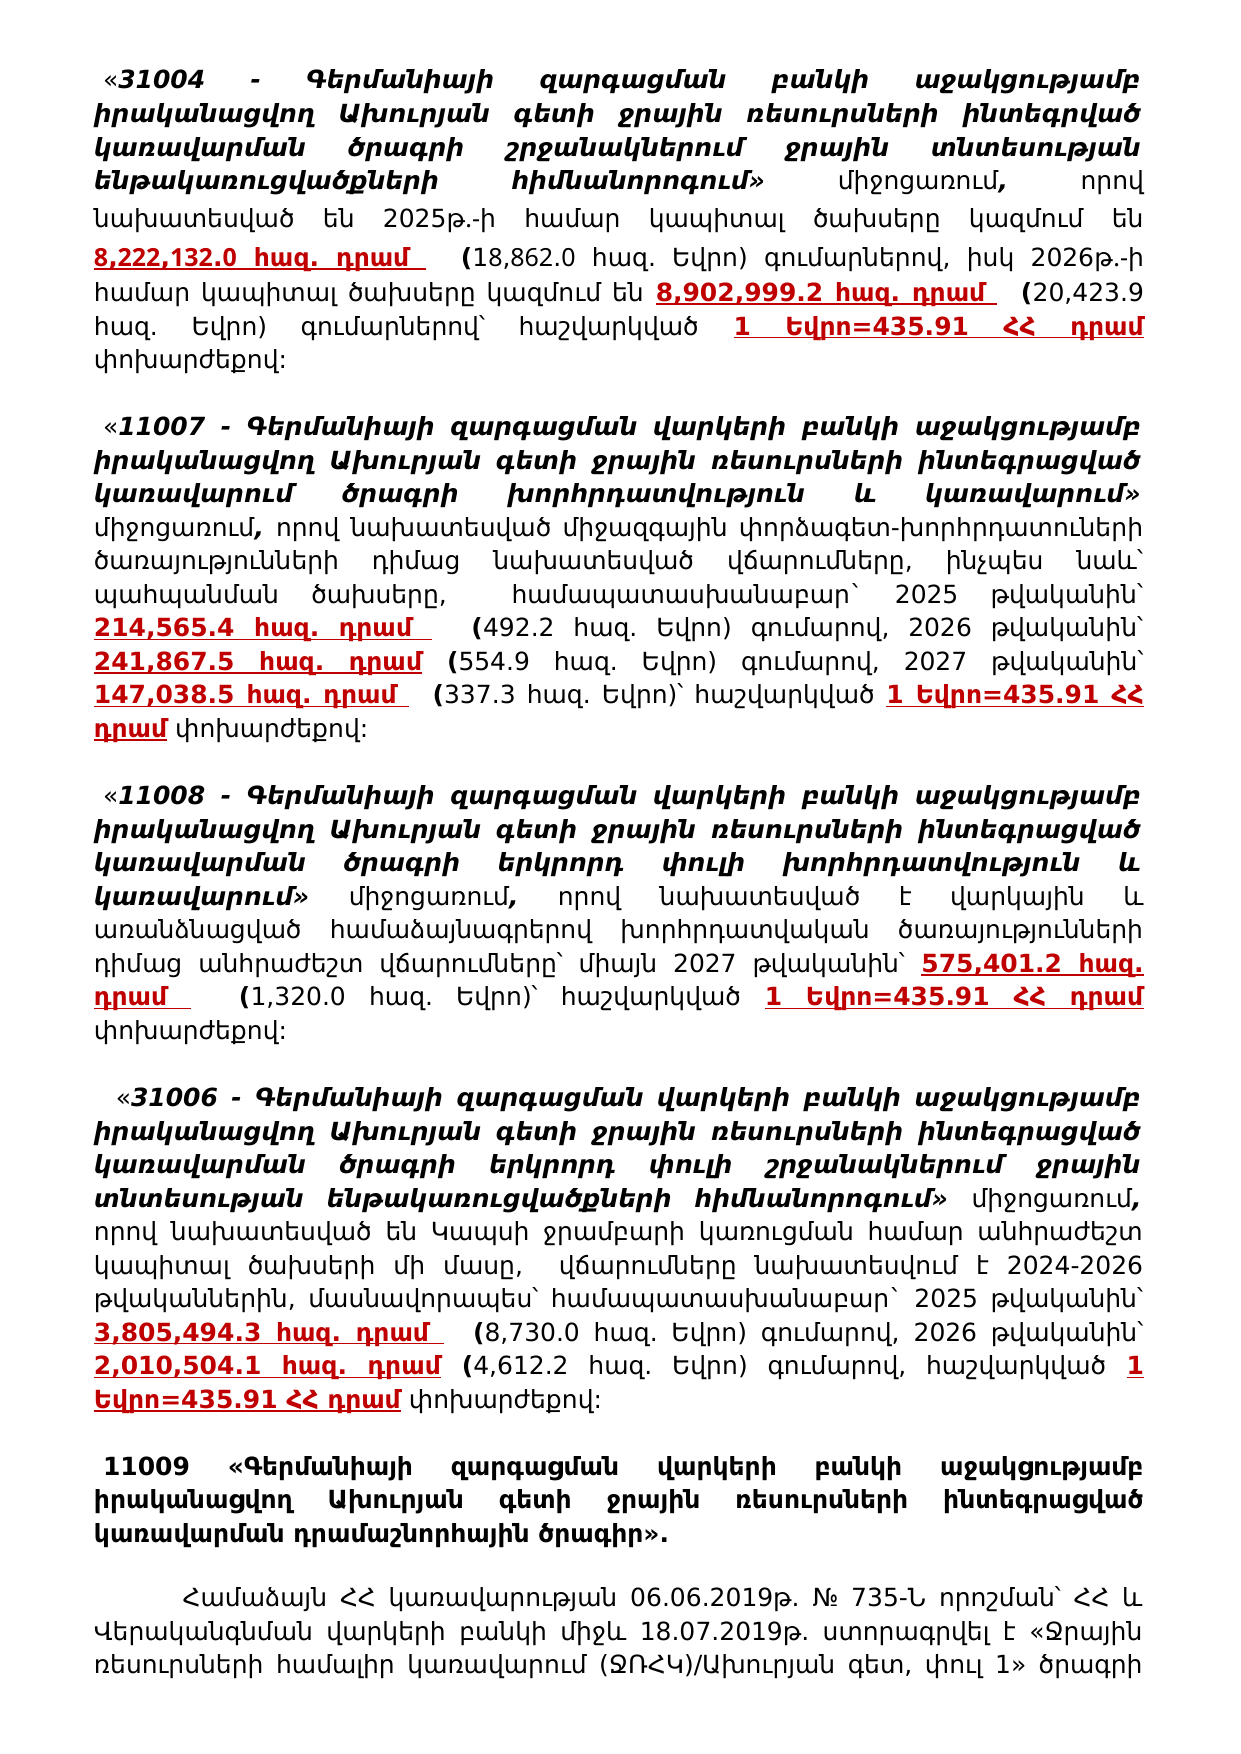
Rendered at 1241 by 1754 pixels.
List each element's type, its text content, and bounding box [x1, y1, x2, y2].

text «11007 - Գերմանիայի զարգացման վարկերի բանկի աջակցությամբ իրականացվող Ախուրյան գետի ջրային ռեսուրսների ինտեգրացված կառավարում ծրագրի խորհրդատվություն և կառավարում» միջոցառում, որով նախատեսված միջազգային փորձագետ-խորհրդատուների ծառայությունների դիմաց նախատեսված վճարումները, ինչպես նաև՝ պահպանման ծախսերը, համապատասխանաբար` 2025 թվականին՝ 214,565.4 հազ. դրամ (492.2 հազ. Եվրո) գումարով, 2026 թվականին՝ 241,867.5 հազ. դրամ (554.9 հազ. Եվրո) գումարով, 2027 թվականին՝ 147,038.5 հազ. դրամ (337.3 հազ. Եվրո)՝ հաշվարկված 1 Եվրո=435.91 ՀՀ դրամ փոխարժեքով: [94, 412, 1144, 743]
text «31006 - Գերմանիայի զարգացման վարկերի բանկի աջակցությամբ իրականացվող Ախուրյան գետի ջրային ռեսուրսների ինտեգրացված կառավարման ծրագրի երկրորդ փուլի շրջանակներում ջրային տնտեսության ենթակառուցվածքների հիմնանորոգում» միջոցառում, որով նախատեսված են Կապսի ջրամբարի կառուցման համար անհրաժեշտ կապիտալ ծախսերի մի մասը, վճարումները նախատեսվում է 2024-2026 թվականներին, մասնավորապես՝ համապատասխանաբար` 2025 թվականին՝ 3,805,494.3 հազ. դրամ (8,730.0 հազ. Եվրո) գումարով, 2026 թվականին՝ 2,010,504.1 հազ. դրամ (4,612.2 հազ. Եվրո) գումարով, հաշվարկված 1 Եվրո=435.91 ՀՀ դրամ փոխարժեքով: [94, 1083, 1144, 1414]
text «11008 - Գերմանիայի զարգացման վարկերի բանկի աջակցությամբ իրականացվող Ախուրյան գետի ջրային ռեսուրսների ինտեգրացված կառավարման ծրագրի երկրորդ փուլի խորհրդատվություն և կառավարում» միջոցառում, որով նախատեսված է վարկային և առանձնացված համաձայնագրերով խորհրդատվական ծառայությունների դիմաց անհրաժեշտ վճարումները՝ միայն 2027 թվականին՝ 575,401.2 հազ. դրամ (1,320.0 հազ. Եվրո)՝ հաշվարկված 1 Եվրո=435.91 ՀՀ դրամ փոխարժեքով: [94, 781, 1144, 1045]
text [94, 1583, 1144, 1679]
text «31004 - Գերմանիայի զարգացման բանկի աջակցությամբ իրականացվող Ախուրյան գետի ջրային ռեսուրսների ինտեգրված կառավարման ծրագրի շրջանակներում ջրային տնտեսության ենթակառուցվածքների հիմնանորոգում» միջոցառում, որով նախատեսված են 2025թ.-ի համար կապիտալ ծախսերը կազմում են 8,222,132.0 հազ. դրամ (18,862.0 հազ. Եվրո) գումարներով, իսկ 2026թ.-ի համար կապիտալ ծախսերը կազմում են 8,902,999.2 հազ. դրամ (20,423.9 հազ. Եվրո) գումարներով՝ հաշվարկված 1 Եվրո=435.91 ՀՀ դրամ փոխարժեքով: [94, 66, 1144, 374]
text 11009 «Գերմանիայի զարգացման վարկերի բանկի աջակցությամբ իրականացվող Ախուրյան գետի ջրային ռեսուրսների ինտեգրացված կառավարման դրամաշնորհային ծրագիր». [94, 1452, 1144, 1548]
